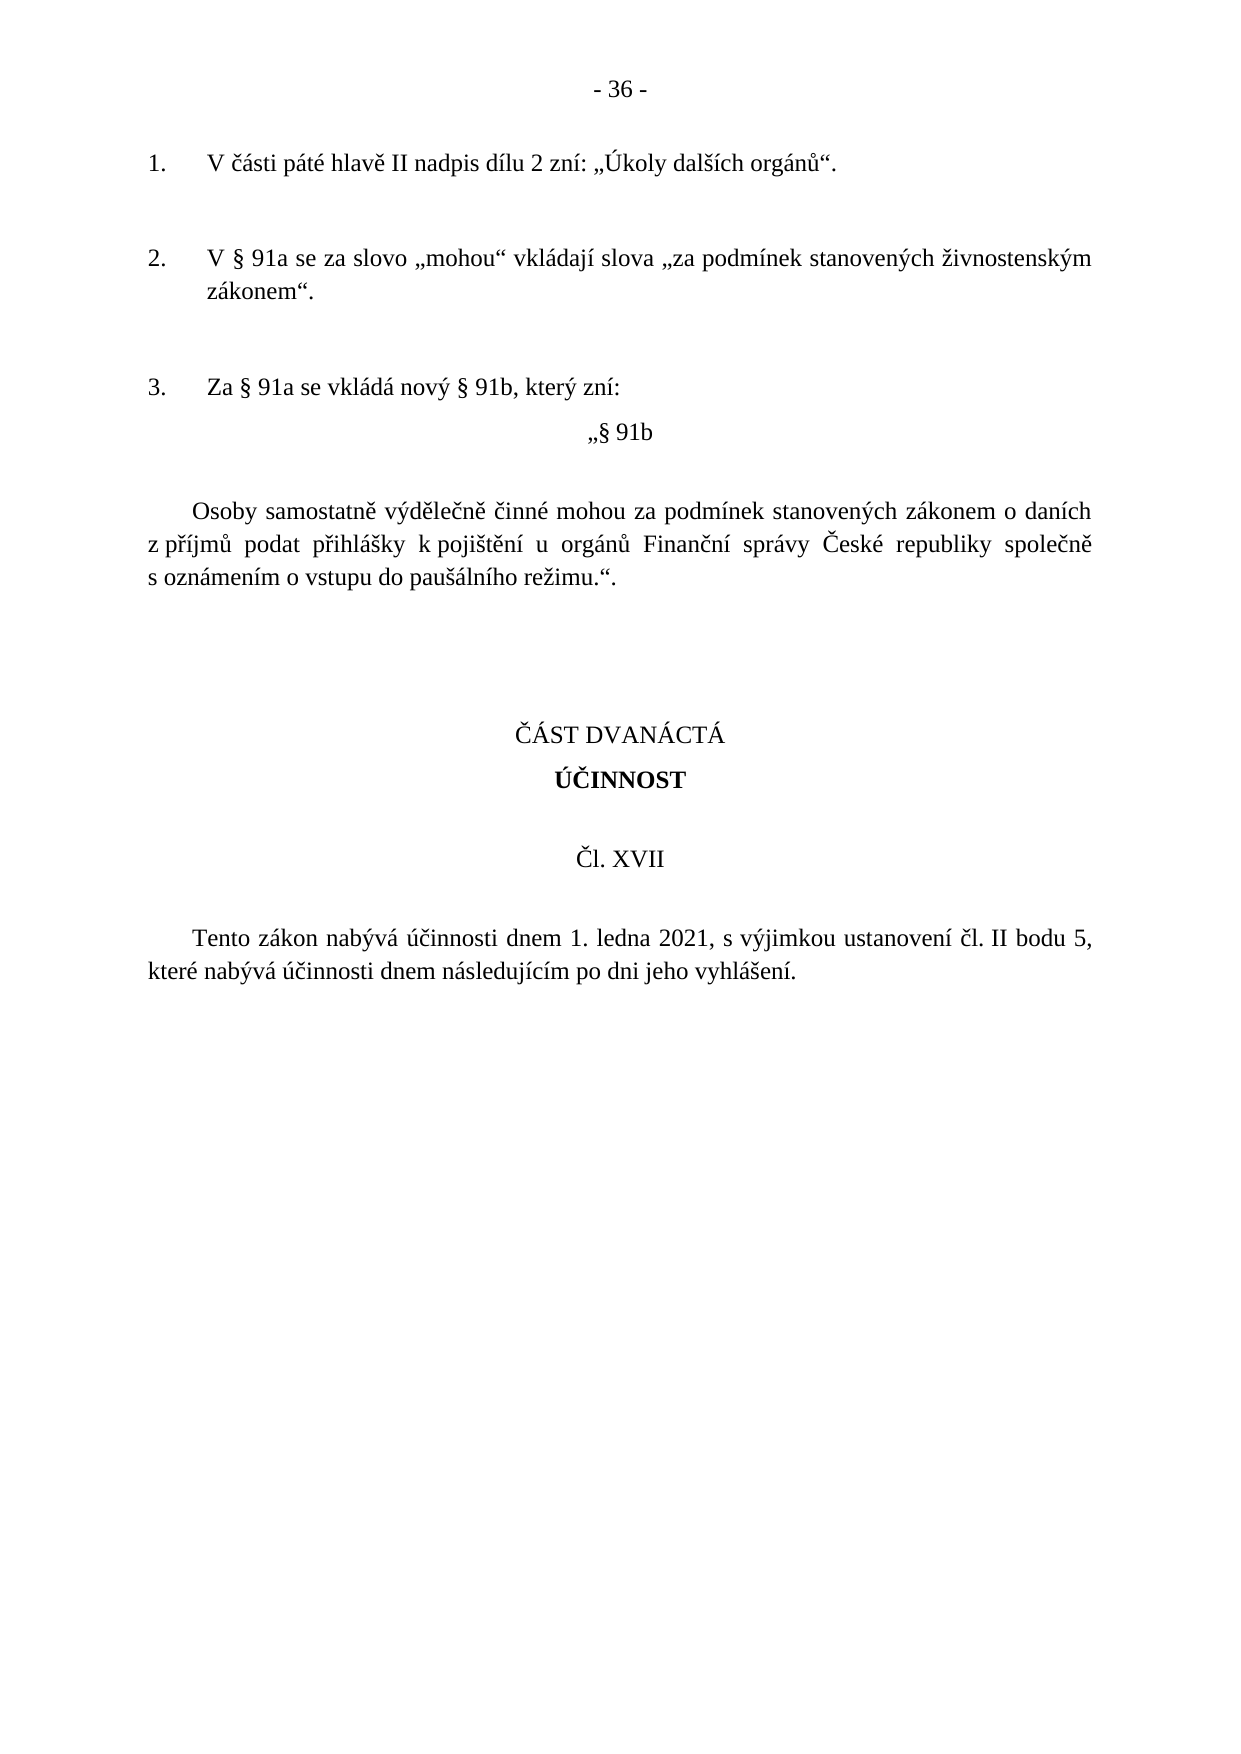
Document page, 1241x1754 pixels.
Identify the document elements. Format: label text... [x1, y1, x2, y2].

text V § 91a se za slovo „mohou“ vkládají slova „za podmínek stanovených živnostenským zákonem“. [148, 243, 1093, 305]
text ÚČINNOST [148, 765, 1093, 794]
text Tento zákon nabývá účinnosti dnem 1. ledna 2021, s výjimkou ustanovení čl. II bodu 5, které nabývá účinnosti dnem následujícím po dni jeho vyhlášení. [148, 923, 1093, 985]
text „§ 91b [148, 417, 1093, 446]
text ČÁST dvanáctá [148, 720, 1093, 748]
list V části páté hlavě II nadpis dílu 2 zní: „Úkoly dalších orgánů“. [148, 148, 1093, 176]
text Za § 91a se vkládá nový § 91b, který zní: [148, 372, 1093, 400]
text Čl. XVII [148, 844, 1093, 873]
text Osoby samostatně výdělečně činné mohou za podmínek stanovených zákonem o daních z příjmů podat přihlášky k pojištění u orgánů Finanční správy České republiky společně s oznámením o vstupu do paušálního režimu.“. [148, 496, 1093, 591]
